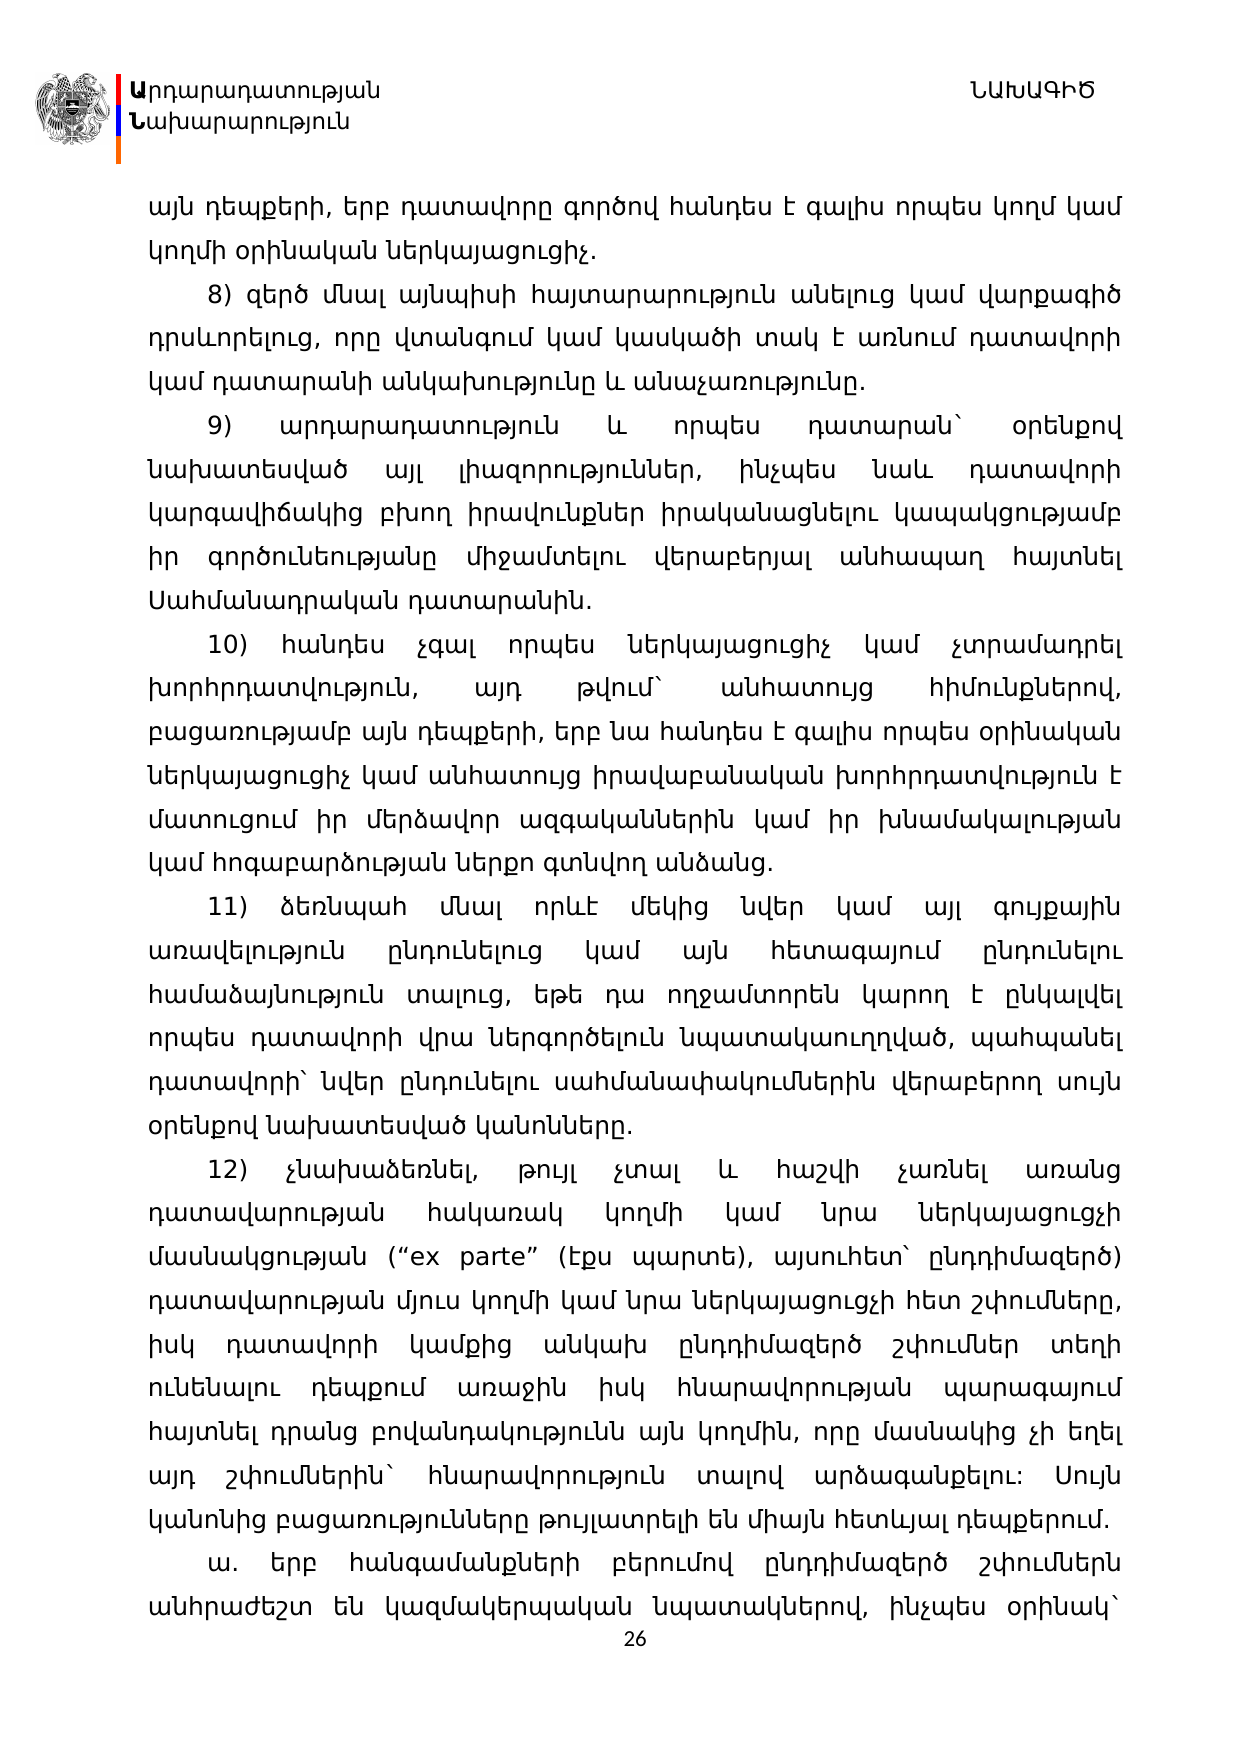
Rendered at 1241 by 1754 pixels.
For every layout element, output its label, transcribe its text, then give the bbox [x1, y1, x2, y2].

text 8) զերծ մնալ այնպիսի հայտարարություն անելուց կամ վարքագիծ դրսևորելուց, որը վտանգում կամ կասկածի տակ է առնում դատավորի կամ դատարանի անկախությունը և անաչառությունը. [148, 280, 1122, 397]
text 10) հանդես չգալ որպես ներկայացուցիչ կամ չտրամադրել խորհրդատվություն, այդ թվում` անհատույց հիմունքներով, բացառությամբ այն դեպքերի, երբ նա հանդես է գալիս որպես օրինական ներկայացուցիչ կամ անհատույց իրավաբանական խորհրդատվություն է մատուցում իր մերձավոր ազգականներին կամ իր խնամակալության կամ հոգաբարձության ներքո գտնվող անձանց. [148, 630, 1122, 878]
text 11) ձեռնպահ մնալ որևէ մեկից նվեր կամ այլ գույքային առավելություն ընդունելուց կամ այն հետագայում ընդունելու համաձայնություն տալուց, եթե դա ողջամտորեն կարող է ընկալվել որպես դատավորի վրա ներգործելուն նպատակաուղղված, պահպանել դատավորի՝ նվեր ընդունելու սահմանափակումներին վերաբերող սույն օրենքով նախատեսված կանոնները. [148, 965, 1122, 1140]
picture [35, 72, 110, 145]
text 11) ձեռնպահ մնալ որևէ մեկից նվեր կամ այլ գույքային առավելություն ընդունելուց կամ այն հետագայում ընդունելու համաձայնություն տալուց, եթե դա ողջամտորեն կարող է ընկալվել որպես դատավորի վրա ներգործելուն նպատակաուղղված, պահպանել դատավորի՝ նվեր ընդունելու սահմանափակումներին վերաբերող սույն օրենքով նախատեսված կանոնները. [148, 892, 1122, 936]
text 12) չնախաձեռնել, թույլ չտալ և հաշվի չառնել առանց դատավարության հակառակ կողմի կամ նրա ներկայացուցչի մասնակցության (“ex parte” (էքս պարտե), այսուհետ՝ ընդդիմազերծ) դատավարության մյուս կողմի կամ նրա ներկայացուցչի հետ շփումները, իսկ դատավորի կամքից անկախ ընդդիմազերծ շփումներ տեղի ունենալու դեպքում առաջին իսկ հնարավորության պարագայում հայտնել դրանց բովանդակությունն այն կողմին, որը մասնակից չի եղել այդ շփումներին` հնարավորություն տալով արձագանքելու: Սույն կանոնից բացառությունները թույլատրելի են միայն հետևյալ դեպքերում. [148, 1155, 1122, 1534]
text 9) արդարադատություն և որպես դատարան` օրենքով նախատեսված այլ լիազորություններ, ինչպես նաև դատավորի կարգավիճակից բխող իրավունքներ իրականացնելու կապակցությամբ իր գործունեությանը միջամտելու վերաբերյալ անհապաղ հայտնել Սահմանադրական դատարանին. [148, 411, 1122, 615]
